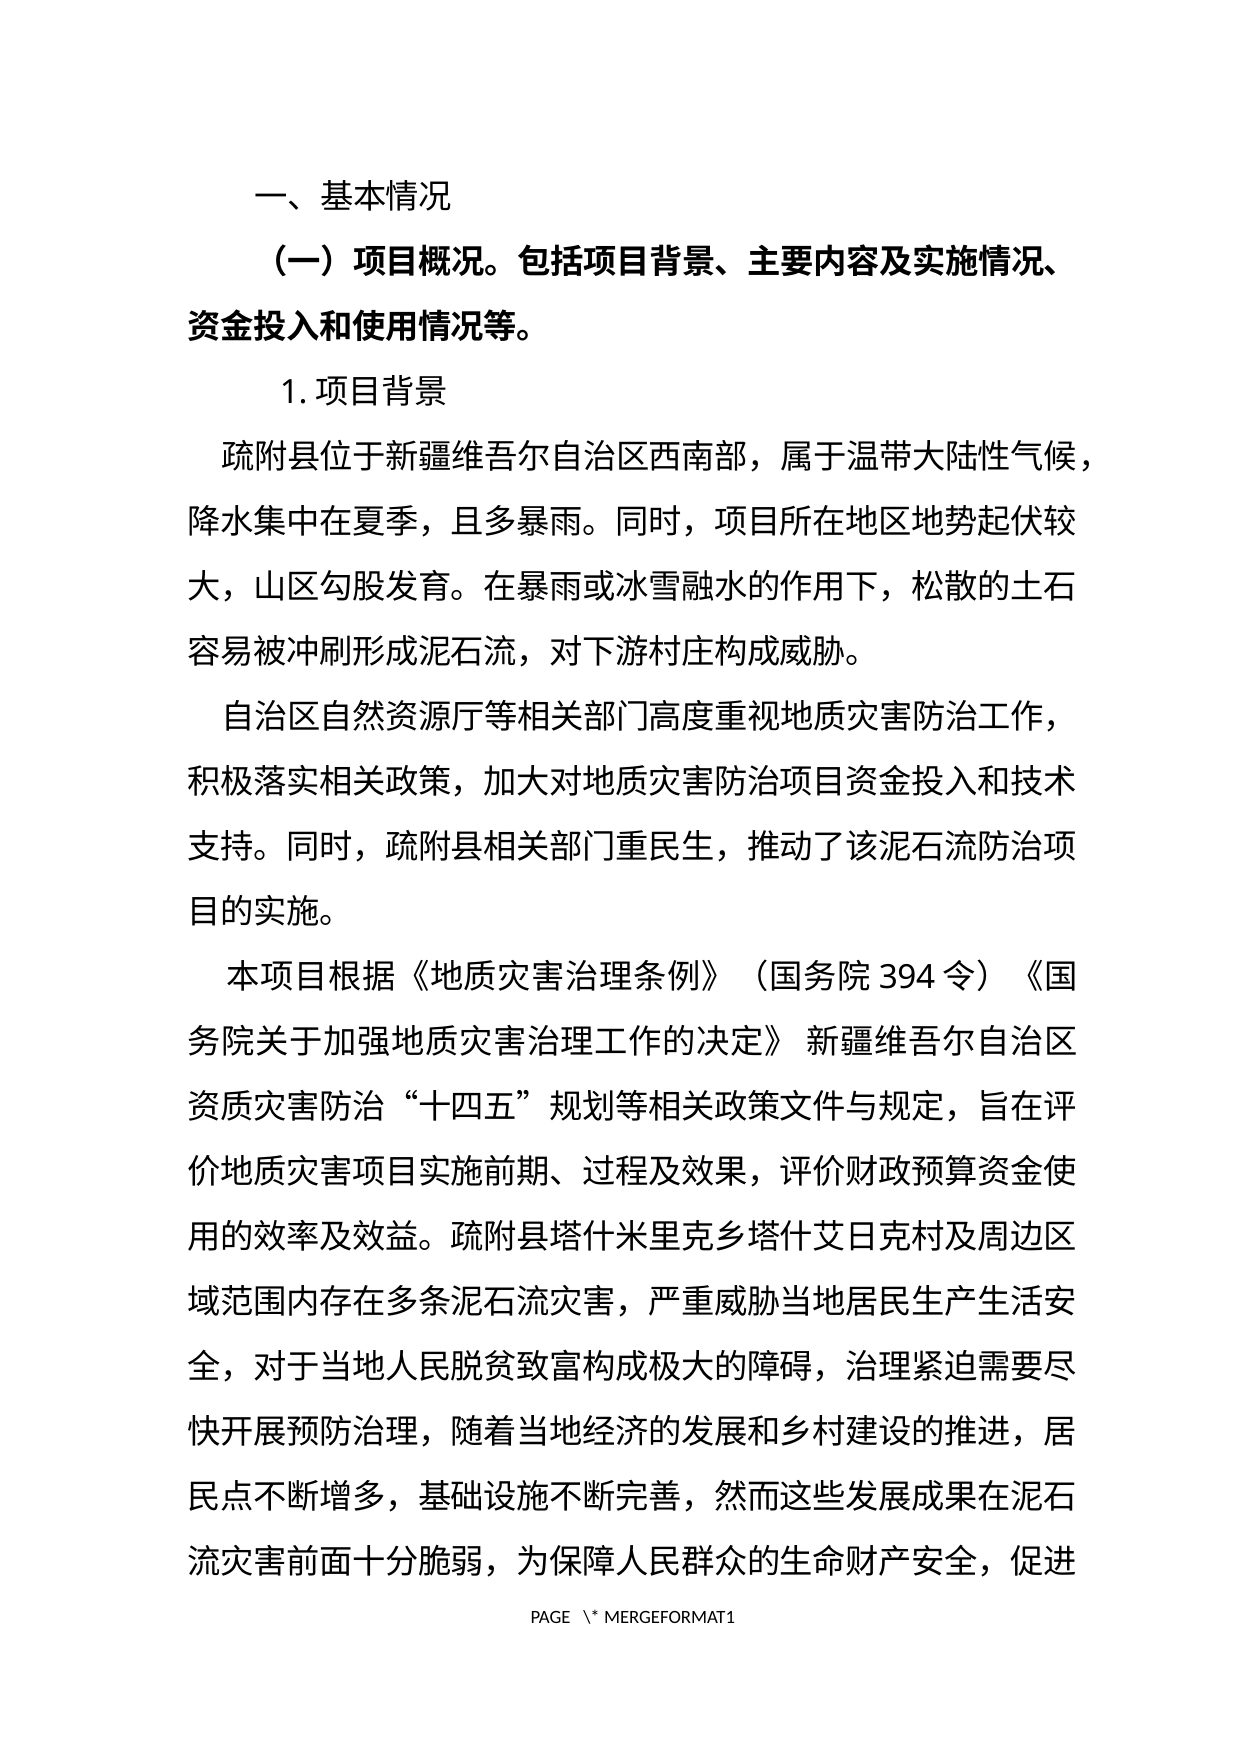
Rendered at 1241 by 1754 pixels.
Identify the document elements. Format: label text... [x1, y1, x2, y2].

text （一）项目概况。包括项目背景、主要内容及实施情况、资金投入和使用情况等。 [187, 227, 1078, 357]
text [187, 357, 1078, 1592]
text 一、基本情况 [187, 162, 1078, 227]
